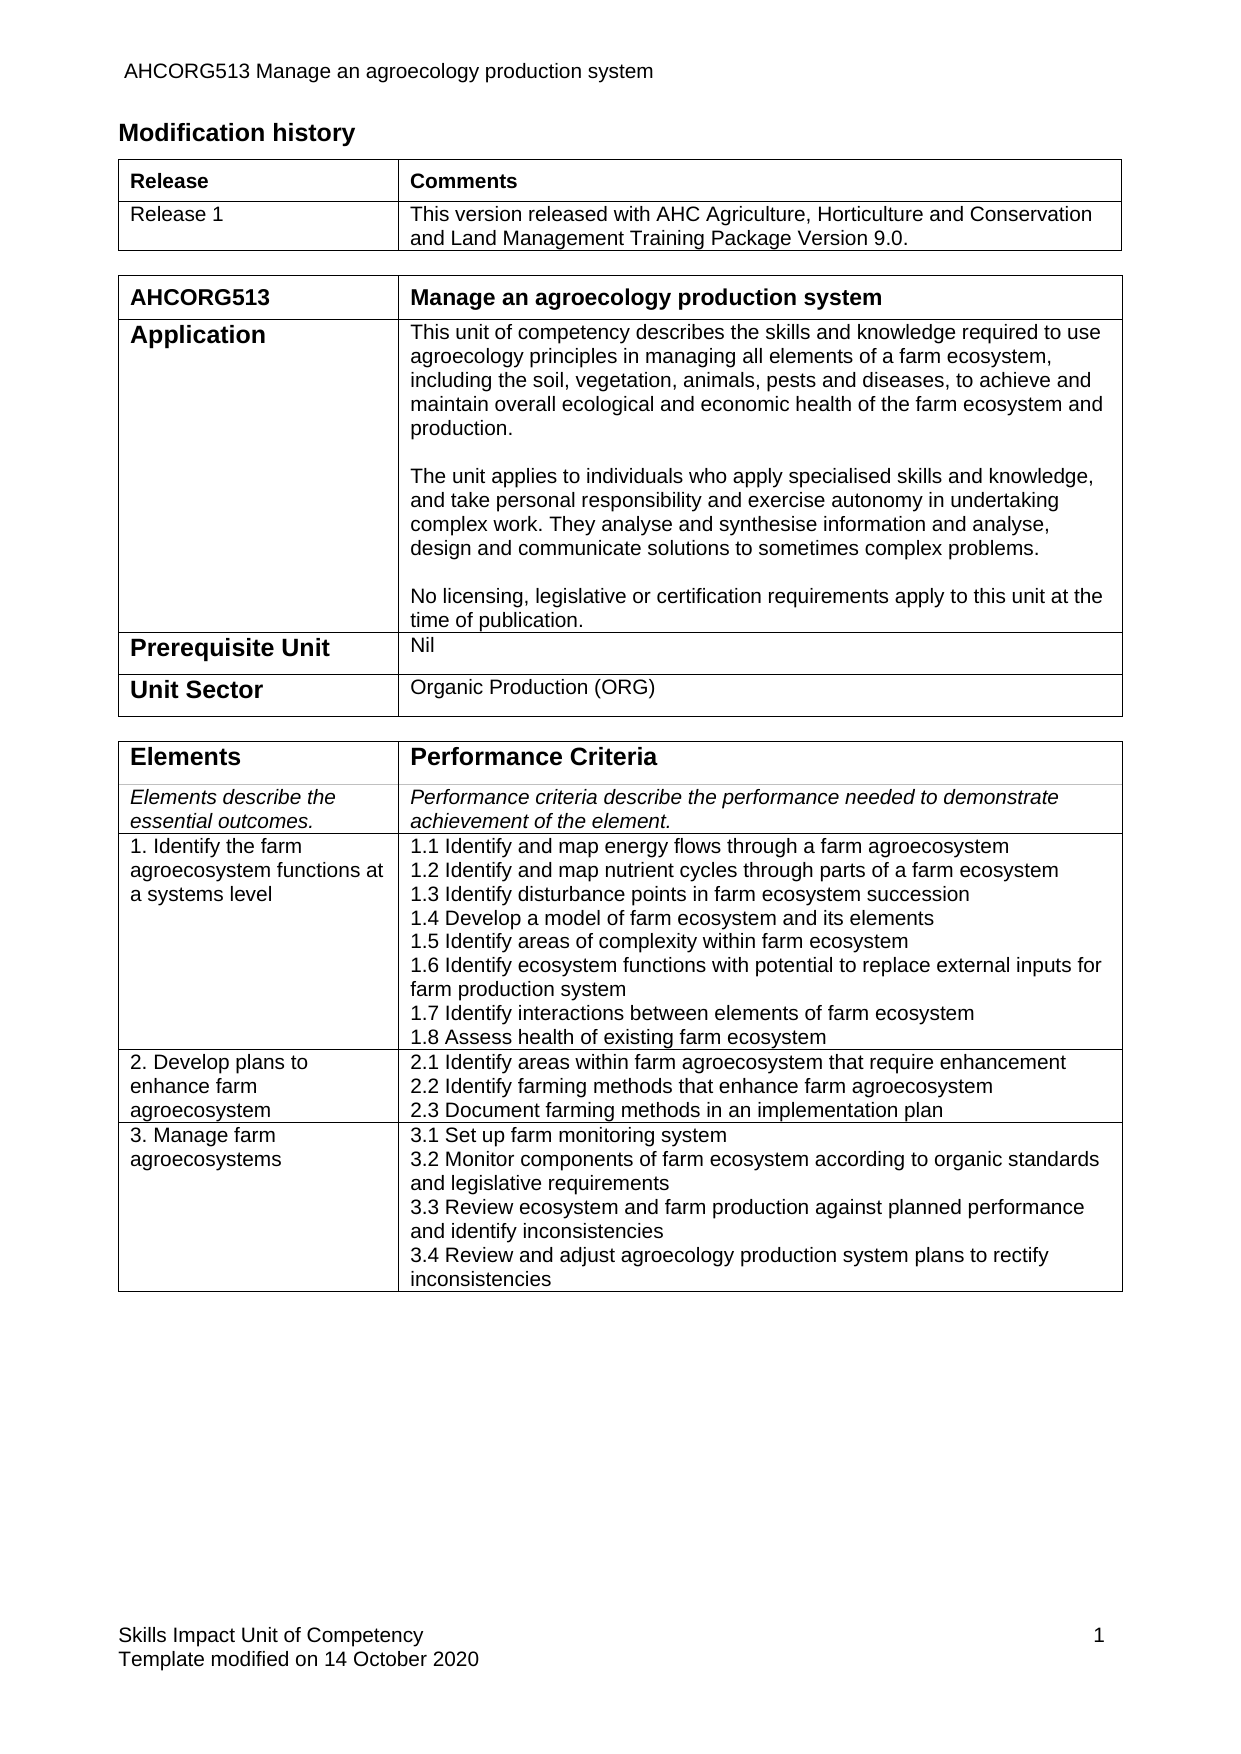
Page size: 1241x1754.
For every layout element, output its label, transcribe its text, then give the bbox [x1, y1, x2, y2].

table_cell Organic Production (ORG) [399, 675, 1122, 716]
table_cell 1.1 Identify and map energy flows through a farm agroecosystem 1.2 Identify and map nutrient cycles through parts of a farm ecosystem 1.3 Identify disturbance points in farm ecosystem succession 1.4 Develop a model of farm ecosystem and its elements 1.5 Identify areas of complexity within farm ecosystem 1.6 Identify ecosystem functions with potential to replace external inputs for farm production system 1.7 Identify interactions between elements of farm ecosystem 1.8 Assess health of existing farm ecosystem [399, 834, 1122, 1049]
table_cell Release 1 [119, 202, 398, 250]
table_cell 3. Manage farm agroecosystems [119, 1123, 398, 1291]
table_cell 2. Develop plans to enhance farm agroecosystem [119, 1050, 398, 1122]
table_cell This unit of competency describes the skills and knowledge required to use agroecology principles in managing all elements of a farm ecosystem, including the soil, vegetation, animals, pests and diseases, to achieve and maintain overall ecological and economic health of the farm ecosystem and production. The unit applies to individuals who apply specialised skills and knowledge, and take personal responsibility and exercise autonomy in undertaking complex work. They analyse and synthesise information and analyse, design and communicate solutions to sometimes complex problems. No licensing, legislative or certification requirements apply to this unit at the time of publication. [399, 320, 1122, 632]
table_cell Elements describe the essential outcomes. [119, 785, 398, 832]
table_cell Prerequisite Unit [119, 633, 398, 674]
table_cell 2.1 Identify areas within farm agroecosystem that require enhancement 2.2 Identify farming methods that enhance farm agroecosystem 2.3 Document farming methods in an implementation plan [399, 1050, 1122, 1122]
table_cell 1. Identify the farm agroecosystem functions at a systems level [119, 834, 398, 1049]
subtitle Modification history [118, 118, 1122, 147]
table_cell Application [119, 320, 398, 632]
table_cell 3.1 Set up farm monitoring system 3.2 Monitor components of farm ecosystem according to organic standards and legislative requirements 3.3 Review ecosystem and farm production against planned performance and identify inconsistencies 3.4 Review and adjust agroecology production system plans to rectify inconsistencies [399, 1123, 1122, 1291]
table_header Elements [119, 742, 398, 783]
table_cell Unit Sector [119, 675, 398, 716]
table_cell This version released with AHC Agriculture, Horticulture and Conservation and Land Management Training Package Version 9.0. [399, 202, 1121, 250]
table_header Comments [399, 160, 1121, 201]
table_header AHCORG513 [119, 276, 398, 319]
table_header Performance Criteria [399, 742, 1122, 783]
table_cell Nil [399, 633, 1122, 674]
table_header Release [119, 160, 398, 201]
table_header Manage an agroecology production system [399, 276, 1122, 319]
table_cell Performance criteria describe the performance needed to demonstrate achievement of the element. [399, 785, 1122, 832]
